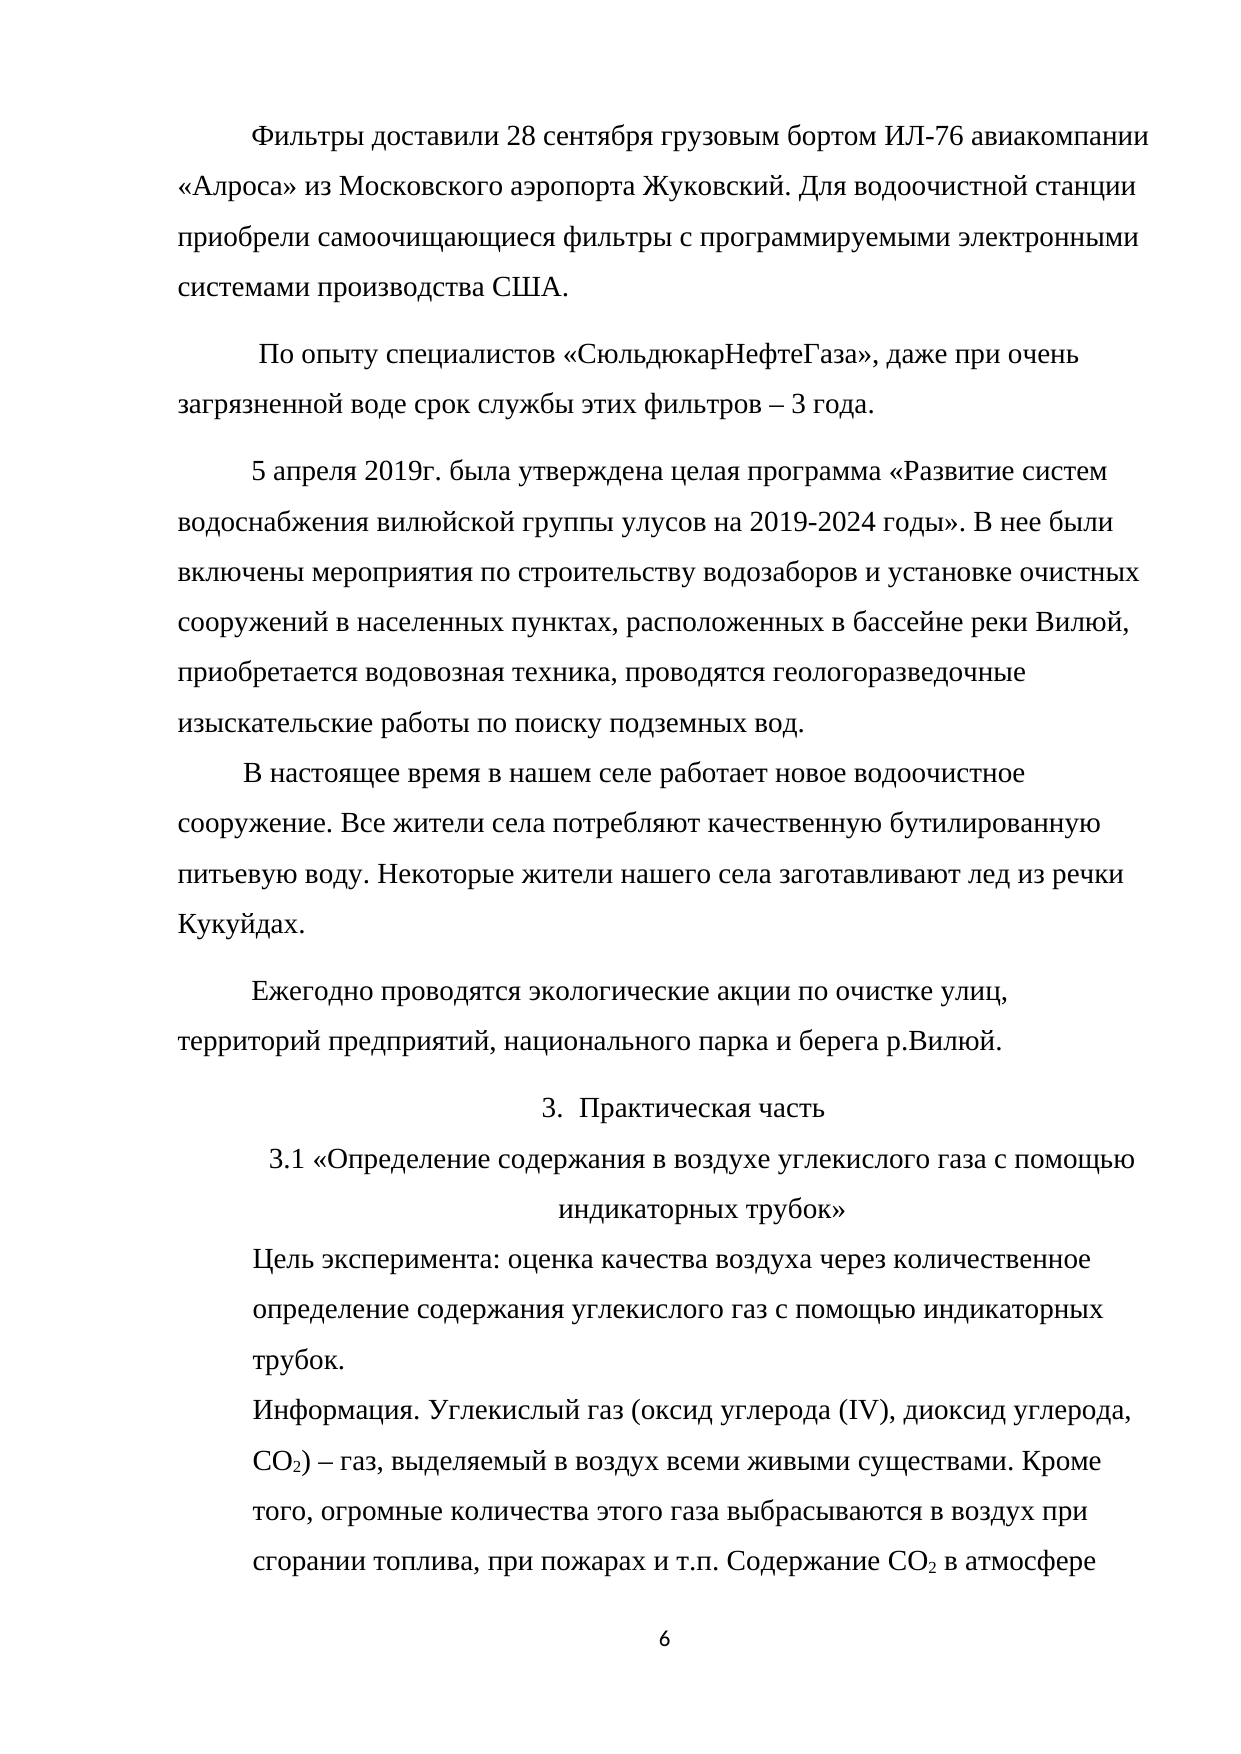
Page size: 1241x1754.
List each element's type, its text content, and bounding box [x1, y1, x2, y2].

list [252, 1392, 1152, 1577]
list 3.1 «Определение содержания в воздухе углекислого газа с помощью индикаторных трубок» [252, 1141, 1152, 1224]
text Фильтры доставили 28 сентября грузовым бортом ИЛ-76 авиакомпании «Алроса» из Московского аэропорта Жуковский. Для водоочистной станции приобрели самоочищающиеся фильтры с программируемыми электронными системами производства США. [177, 118, 1152, 303]
list Цель эксперимента: оценка качества воздуха через количественное определение содержания углекислого газ с помощью индикаторных трубок. [252, 1241, 1152, 1376]
text 5 апреля 2019г. была утверждена целая программа «Развитие систем водоснабжения вилюйской группы улусов на 2019-2024 годы». В нее были включены мероприятия по строительству водозаборов и установке очистных сооружений в населенных пунктах, расположенных в бассейне реки Вилюй, приобретается водовозная техника, проводятся геологоразведочные изыскательские работы по поиску подземных вод. В настоящее время в нашем селе работает новое водоочистное сооружение. Все жители села потребляют качественную бутилированную питьевую воду. Некоторые жители нашего села заготавливают лед из речки Кукуйдах. [177, 453, 1152, 940]
text По опыту специалистов «СюльдюкарНефтеГаза», даже при очень загрязненной воде срок службы этих фильтров – 3 года. [177, 336, 1152, 420]
list Практическая часть [215, 1090, 1152, 1124]
text Ежегодно проводятся экологические акции по очистке улиц, территорий предприятий, национального парка и берега р.Вилюй. [177, 973, 1152, 1057]
